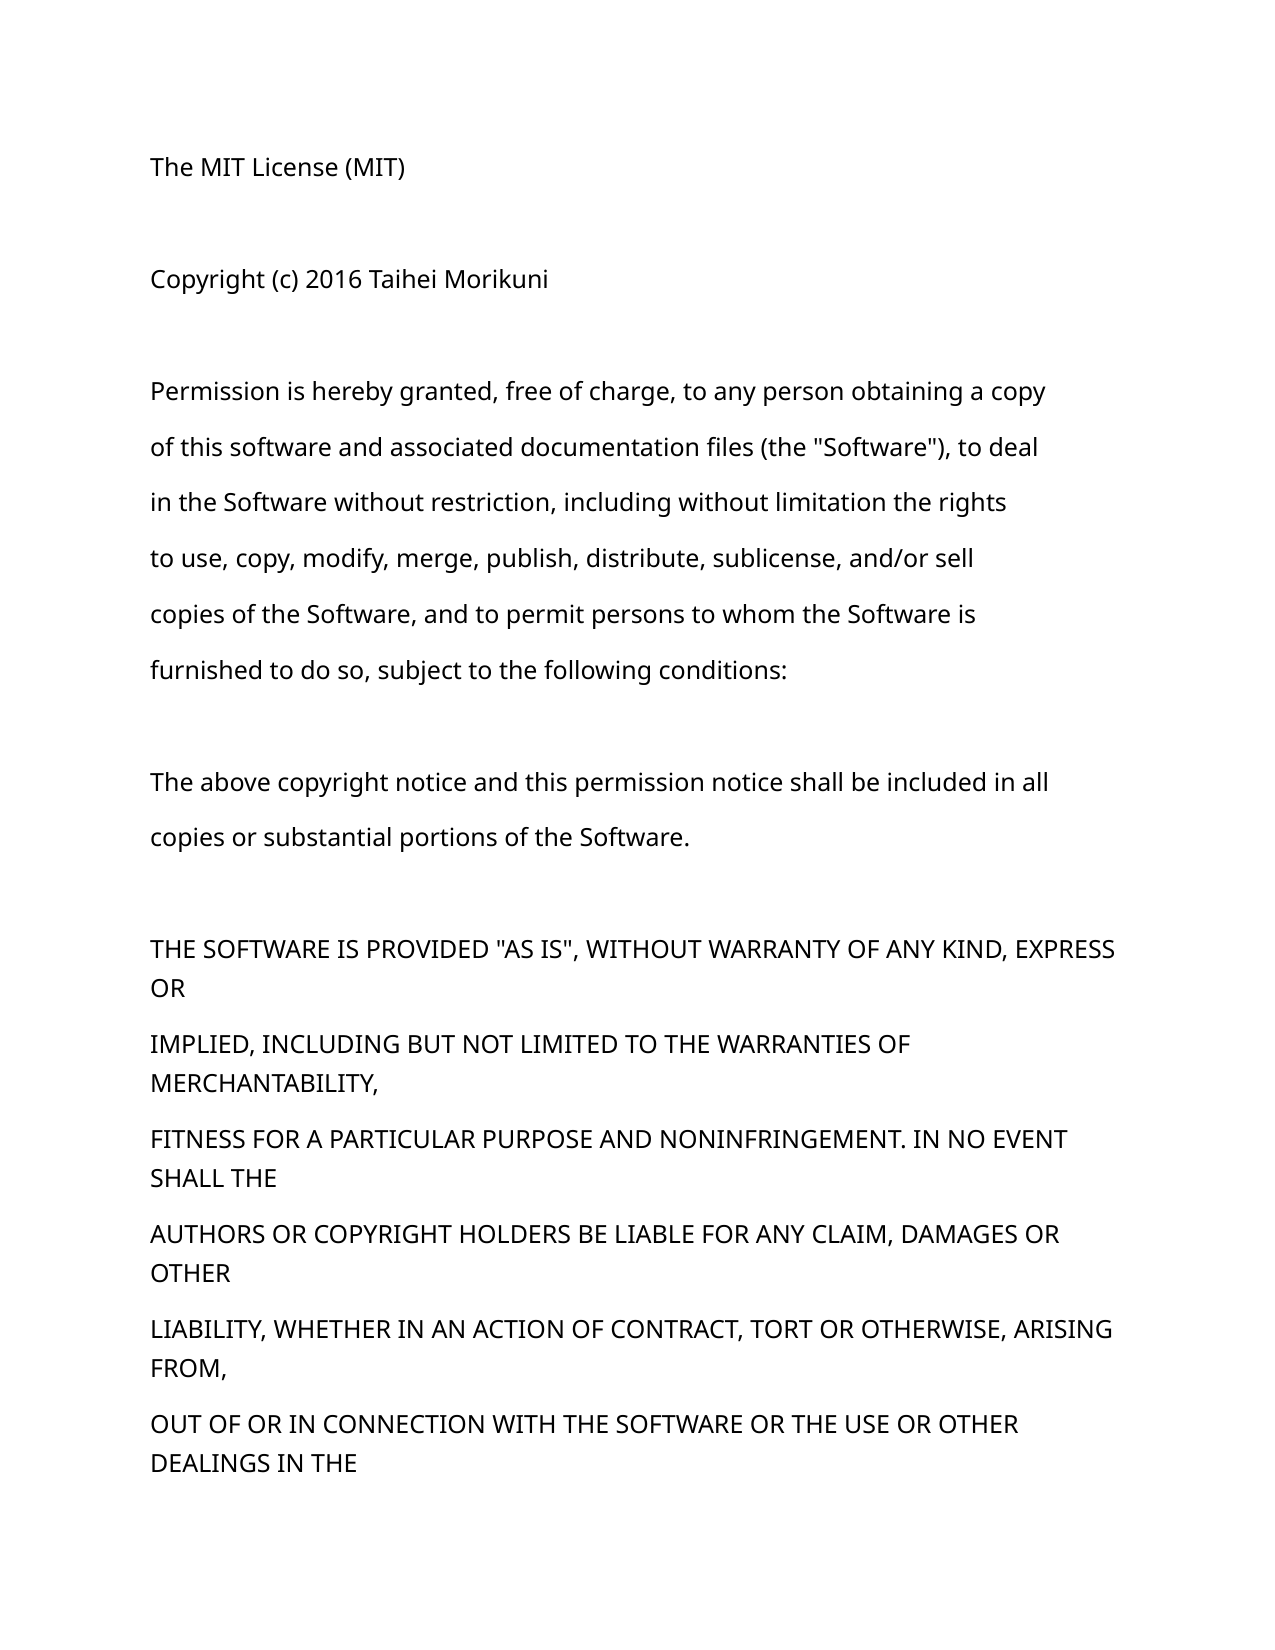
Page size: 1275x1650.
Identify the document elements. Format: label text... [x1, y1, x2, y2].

text Permission is hereby granted, free of charge, to any person obtaining a copy [150, 373, 1125, 407]
text of this software and associated documentation files (the "Software"), to deal [150, 429, 1125, 463]
text IMPLIED, INCLUDING BUT NOT LIMITED TO THE WARRANTIES OF MERCHANTABILITY, [150, 1027, 1125, 1100]
text to use, copy, modify, merge, publish, distribute, sublicense, and/or sell [150, 541, 1125, 575]
text The MIT License (MIT) [150, 150, 1125, 184]
text furnished to do so, subject to the following conditions: [150, 652, 1125, 687]
text THE SOFTWARE IS PROVIDED "AS IS", WITHOUT WARRANTY OF ANY KIND, EXPRESS OR [150, 932, 1125, 1005]
text copies or substantial portions of the Software. [150, 820, 1125, 854]
text AUTHORS OR COPYRIGHT HOLDERS BE LIABLE FOR ANY CLAIM, DAMAGES OR OTHER [150, 1217, 1125, 1290]
text The above copyright notice and this permission notice shall be included in all [150, 764, 1125, 798]
text LIABILITY, WHETHER IN AN ACTION OF CONTRACT, TORT OR OTHERWISE, ARISING FROM, [150, 1312, 1125, 1385]
text Copyright (c) 2016 Taihei Morikuni [150, 262, 1125, 296]
text FITNESS FOR A PARTICULAR PURPOSE AND NONINFRINGEMENT. IN NO EVENT SHALL THE [150, 1122, 1125, 1195]
text OUT OF OR IN CONNECTION WITH THE SOFTWARE OR THE USE OR OTHER DEALINGS IN THE [150, 1407, 1125, 1480]
text in the Software without restriction, including without limitation the rights [150, 485, 1125, 519]
text copies of the Software, and to permit persons to whom the Software is [150, 597, 1125, 631]
